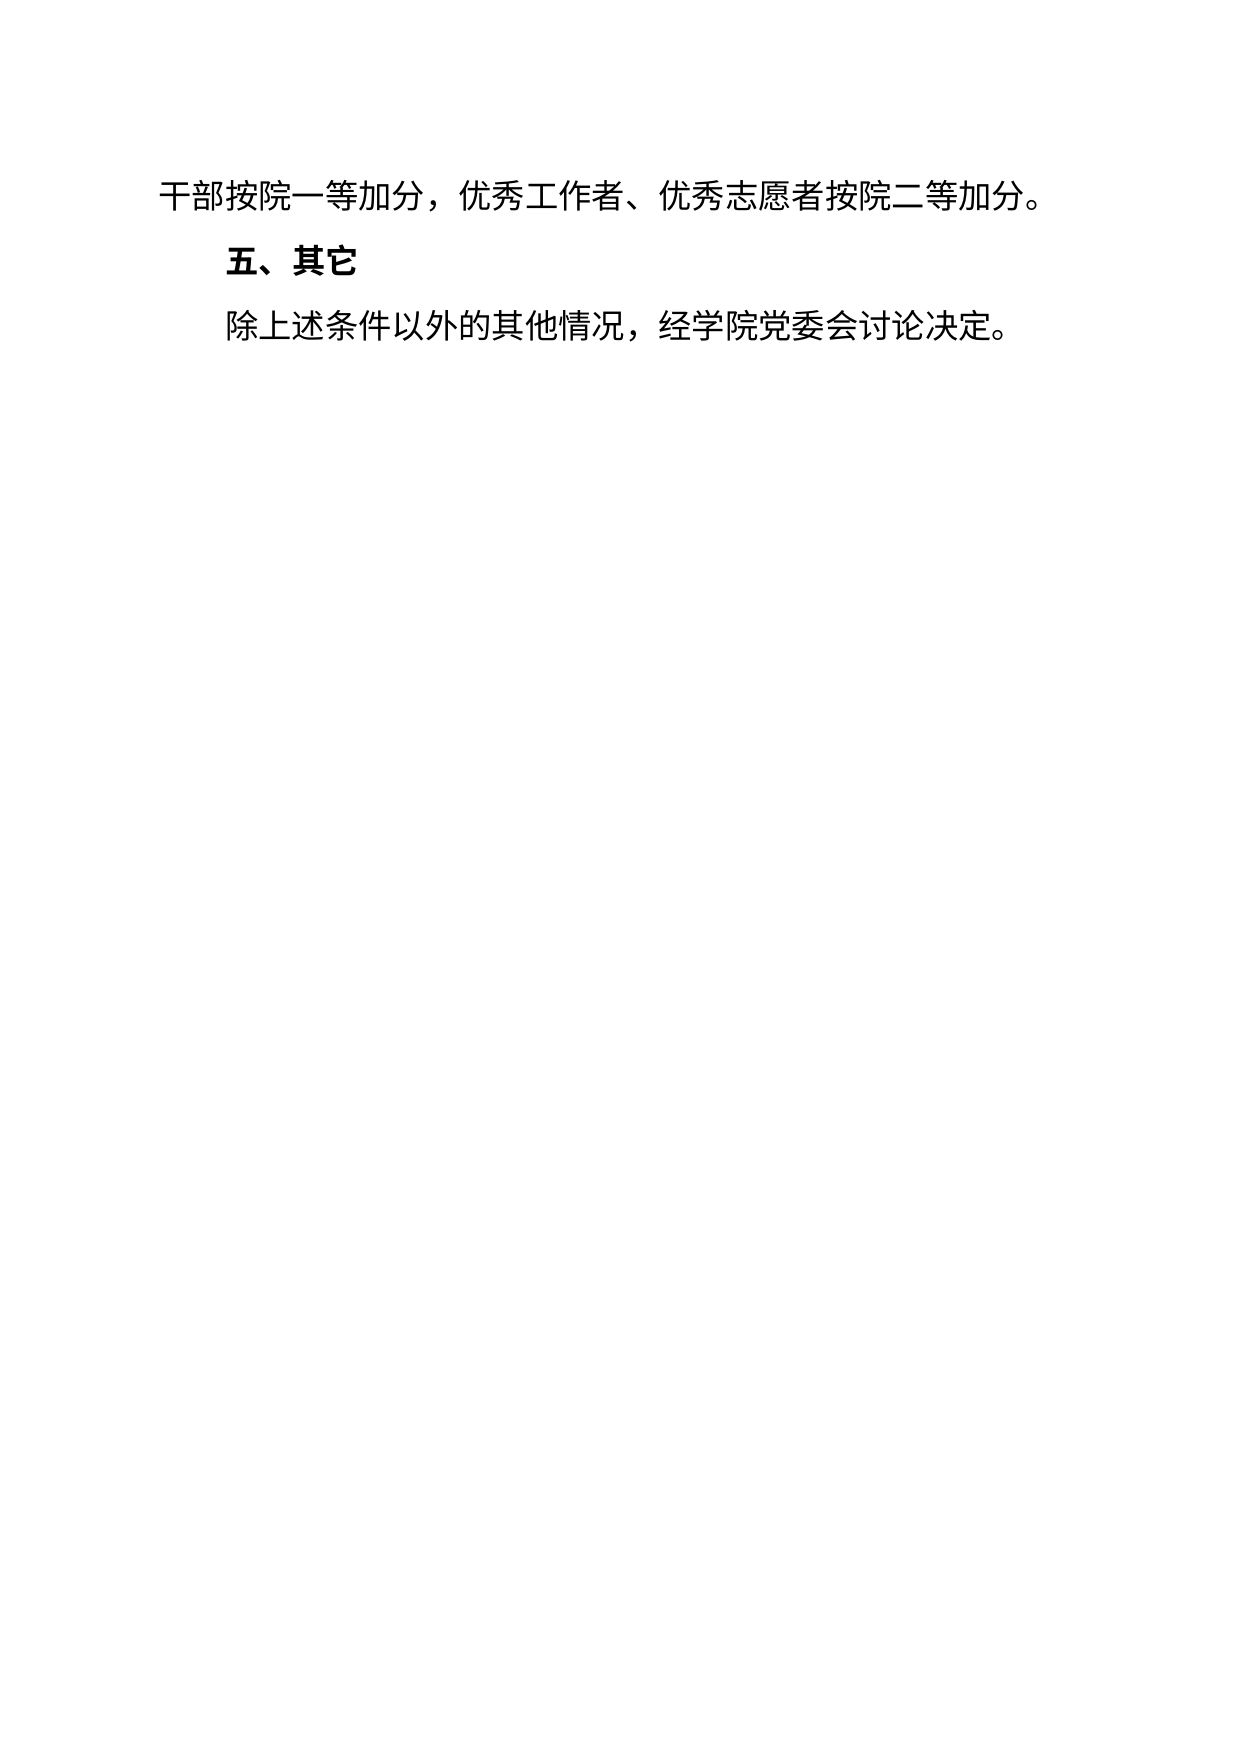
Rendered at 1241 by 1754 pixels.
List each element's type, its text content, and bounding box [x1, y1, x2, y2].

text 除上述条件以外的其他情况，经学院党委会讨论决定。 [158, 292, 1082, 357]
text 五、其它 [158, 227, 1082, 292]
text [158, 162, 1082, 227]
